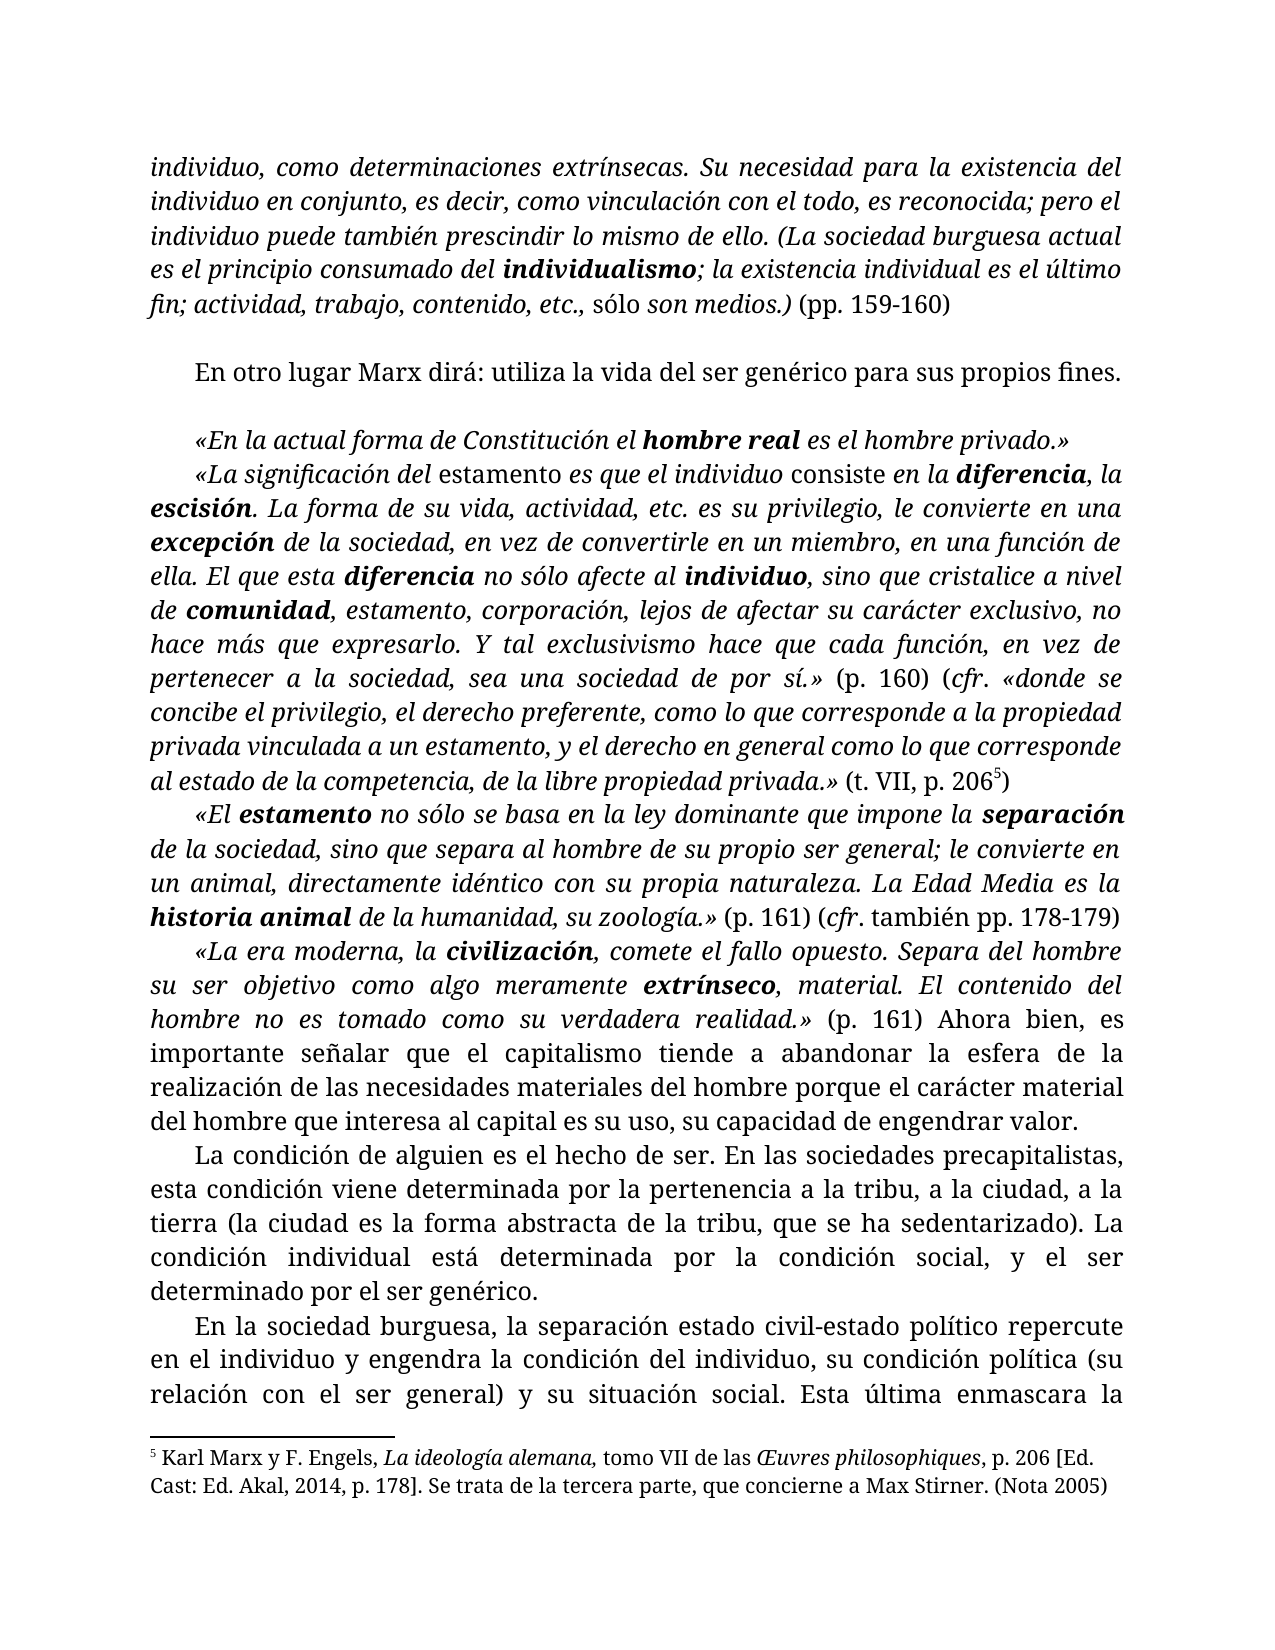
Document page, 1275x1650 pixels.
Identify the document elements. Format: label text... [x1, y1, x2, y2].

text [150, 150, 1125, 320]
text En otro lugar Marx dirá: utiliza la vida del ser genérico para sus propios fines. [150, 354, 1125, 388]
text «La era moderna, la civilización, comete el fallo opuesto. Separa del hombre su ser objetivo como algo meramente extrínseco, material. El contenido del hombre no es tomado como su verdadera realidad.» (p. 161) Ahora bien, es importante señalar que el capitalismo tiende a abandonar la esfera de la realización de las necesidades materiales del hombre porque el carácter material del hombre que interesa al capital es su uso, su capacidad de engendrar valor. [150, 933, 1125, 1138]
text «En la actual forma de Constitución el hombre real es el hombre privado.» [150, 422, 1125, 457]
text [150, 1308, 1125, 1410]
text «El estamento no sólo se basa en la ley dominante que impone la separación de la sociedad, sino que separa al hombre de su propio ser general; le convierte en un animal, directamente idéntico con su propia naturaleza. La Edad Media es la historia animal de la humanidad, su zoología.» (p. 161) (cfr. también pp. 178-179) [150, 797, 1125, 933]
text La condición de alguien es el hecho de ser. En las sociedades precapitalistas, esta condición viene determinada por la pertenencia a la tribu, a la ciudad, a la tierra (la ciudad es la forma abstracta de la tribu, que se ha sedentarizado). La condición individual está determinada por la condición social, y el ser determinado por el ser genérico. [150, 1138, 1125, 1308]
text «La significación del estamento es que el individuo consiste en la diferencia, la escisión. La forma de su vida, actividad, etc. es su privilegio, le convierte en una excepción de la sociedad, en vez de convertirle en un miembro, en una función de ella. El que esta diferencia no sólo afecte al individuo, sino que cristalice a nivel de comunidad, estamento, corporación, lejos de afectar su carácter exclusivo, no hace más que expresarlo. Y tal exclusivismo hace que cada función, en vez de pertenecer a la sociedad, sea una sociedad de por sí.» (p. 160) (cfr. «donde se concibe el privilegio, el derecho preferente, como lo que corresponde a la propiedad privada vinculada a un estamento, y el derecho en general como lo que corresponde al estado de la competencia, de la libre propiedad privada.» (t. VII, p. 206) [150, 457, 1125, 797]
